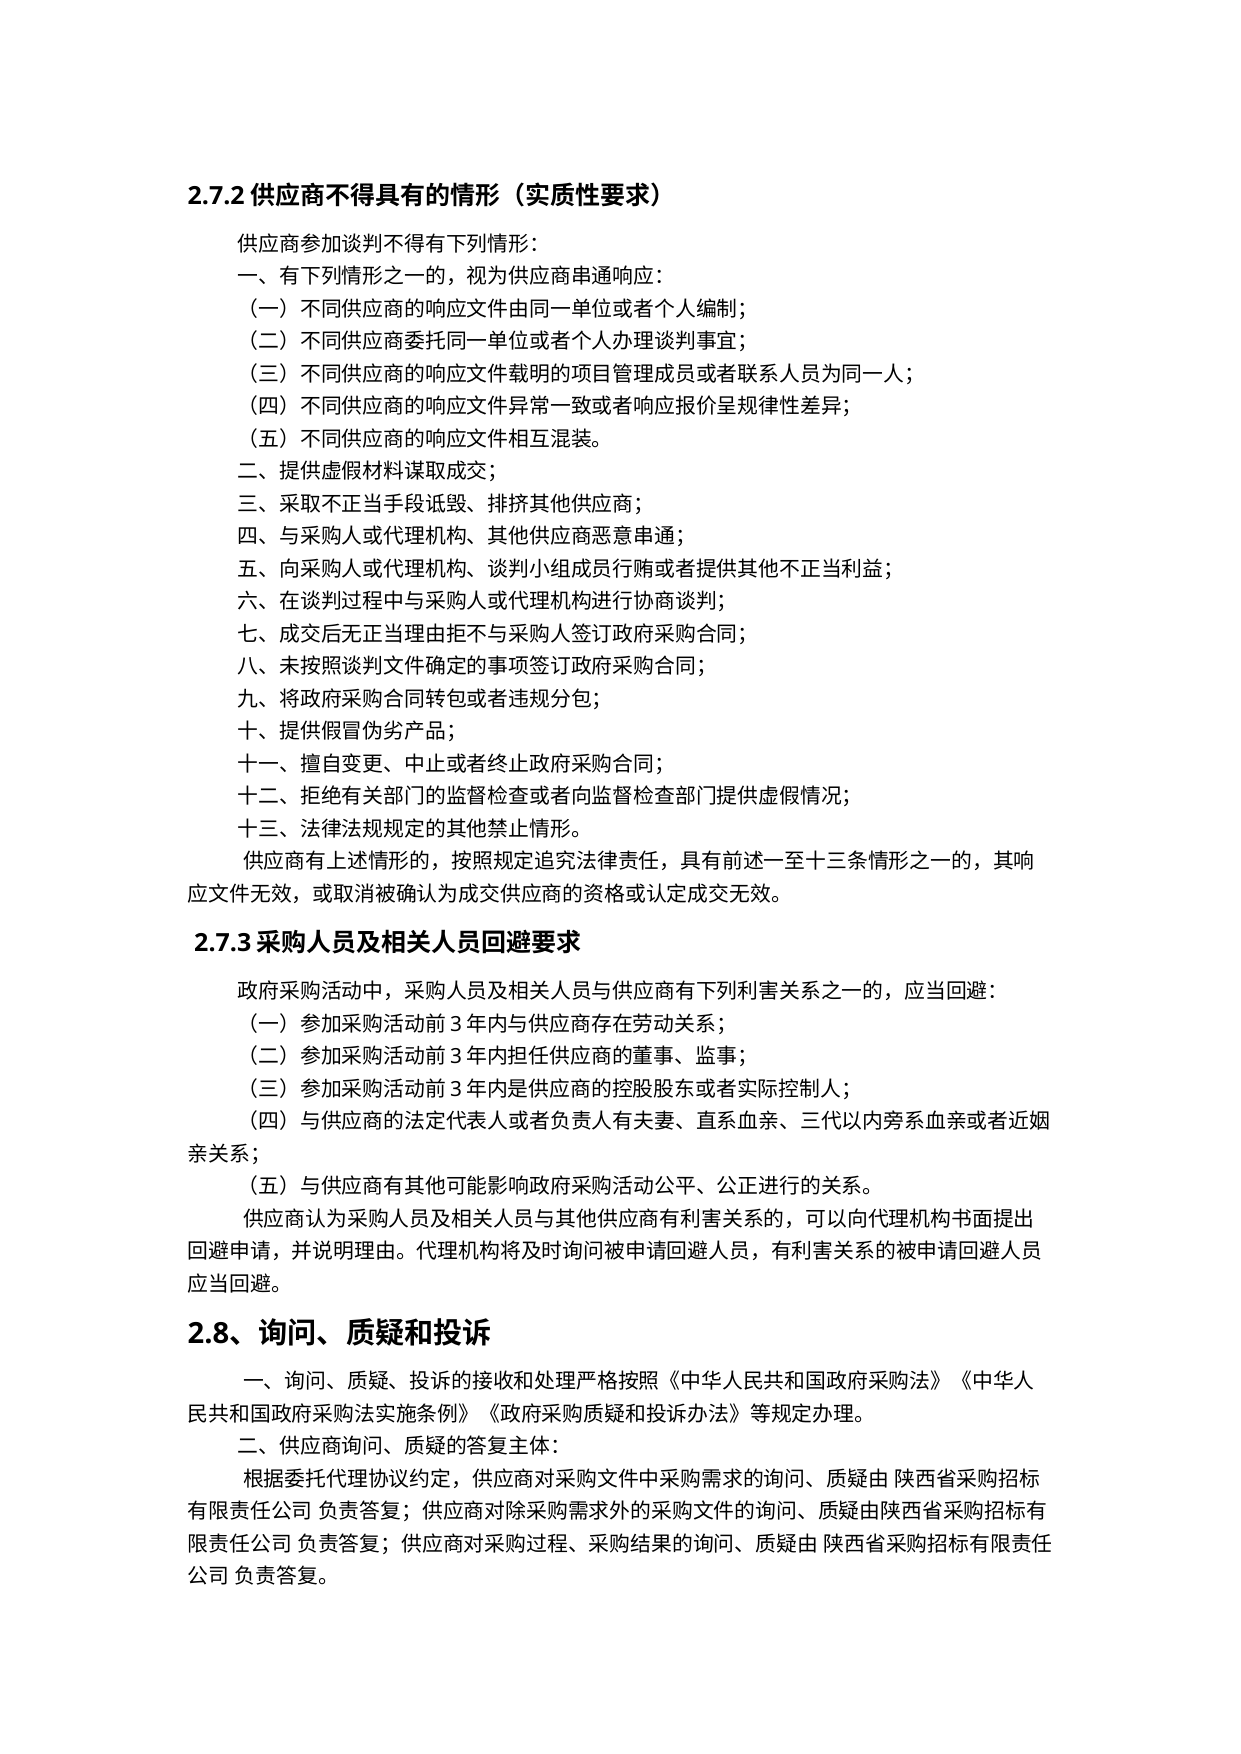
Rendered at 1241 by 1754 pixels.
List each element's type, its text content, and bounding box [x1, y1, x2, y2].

text 八、未按照谈判文件确定的事项签订政府采购合同； [187, 649, 1053, 682]
text （五）不同供应商的响应文件相互混装。 [187, 422, 1053, 454]
text 供应商认为采购人员及相关人员与其他供应商有利害关系的，可以向代理机构书面提出回避申请，并说明理由。代理机构将及时询问被申请回避人员，有利害关系的被申请回避人员应当回避。 [187, 1202, 1053, 1299]
text 2.8、询问、质疑和投诉 [187, 1299, 1053, 1364]
text 五、向采购人或代理机构、谈判小组成员行贿或者提供其他不正当利益； [187, 552, 1053, 584]
text （五）与供应商有其他可能影响政府采购活动公平、公正进行的关系。 [187, 1169, 1053, 1202]
text 六、在谈判过程中与采购人或代理机构进行协商谈判； [187, 584, 1053, 617]
text （二）参加采购活动前3年内担任供应商的董事、监事； [187, 1039, 1053, 1072]
text 二、供应商询问、质疑的答复主体： [187, 1429, 1053, 1462]
text 供应商参加谈判不得有下列情形： [187, 227, 1053, 259]
text 三、采取不正当手段诋毁、排挤其他供应商； [187, 487, 1053, 519]
text 政府采购活动中，采购人员及相关人员与供应商有下列利害关系之一的，应当回避： [187, 974, 1053, 1007]
text 九、将政府采购合同转包或者违规分包； [187, 682, 1053, 714]
text 十、提供假冒伪劣产品； [187, 714, 1053, 747]
text （一）参加采购活动前3年内与供应商存在劳动关系； [187, 1007, 1053, 1039]
text 二、提供虚假材料谋取成交； [187, 454, 1053, 487]
text （四）不同供应商的响应文件异常一致或者响应报价呈规律性差异； [187, 389, 1053, 422]
text （二）不同供应商委托同一单位或者个人办理谈判事宜； [187, 324, 1053, 357]
text 2.7.2供应商不得具有的情形（实质性要求） [187, 162, 1053, 227]
text 四、与采购人或代理机构、其他供应商恶意串通； [187, 519, 1053, 552]
text （三）参加采购活动前3年内是供应商的控股股东或者实际控制人； [187, 1072, 1053, 1104]
text （一）不同供应商的响应文件由同一单位或者个人编制； [187, 292, 1053, 324]
text （四）与供应商的法定代表人或者负责人有夫妻、直系血亲、三代以内旁系血亲或者近姻亲关系； [187, 1104, 1053, 1169]
text 一、询问、质疑、投诉的接收和处理严格按照《中华人民共和国政府采购法》《中华人民共和国政府采购法实施条例》《政府采购质疑和投诉办法》等规定办理。 [187, 1364, 1053, 1429]
text 十一、擅自变更、中止或者终止政府采购合同； [187, 747, 1053, 779]
text 根据委托代理协议约定，供应商对采购文件中采购需求的询问、质疑由 陕西省采购招标有限责任公司 负责答复；供应商对除采购需求外的采购文件的询问、质疑由陕西省采购招标有限责任公司 负责答复；供应商对采购过程、采购结果的询问、质疑由 陕西省采购招标有限责任公司 负责答复。 [187, 1462, 1053, 1592]
text （三）不同供应商的响应文件载明的项目管理成员或者联系人员为同一人； [187, 357, 1053, 389]
text 供应商有上述情形的，按照规定追究法律责任，具有前述一至十三条情形之一的，其响应文件无效，或取消被确认为成交供应商的资格或认定成交无效。 [187, 844, 1053, 909]
text 十三、法律法规规定的其他禁止情形。 [187, 812, 1053, 844]
text 一、有下列情形之一的，视为供应商串通响应： [187, 259, 1053, 292]
text 十二、拒绝有关部门的监督检查或者向监督检查部门提供虚假情况； [187, 779, 1053, 812]
text 2.7.3采购人员及相关人员回避要求 [187, 909, 1053, 974]
text 七、成交后无正当理由拒不与采购人签订政府采购合同； [187, 617, 1053, 649]
